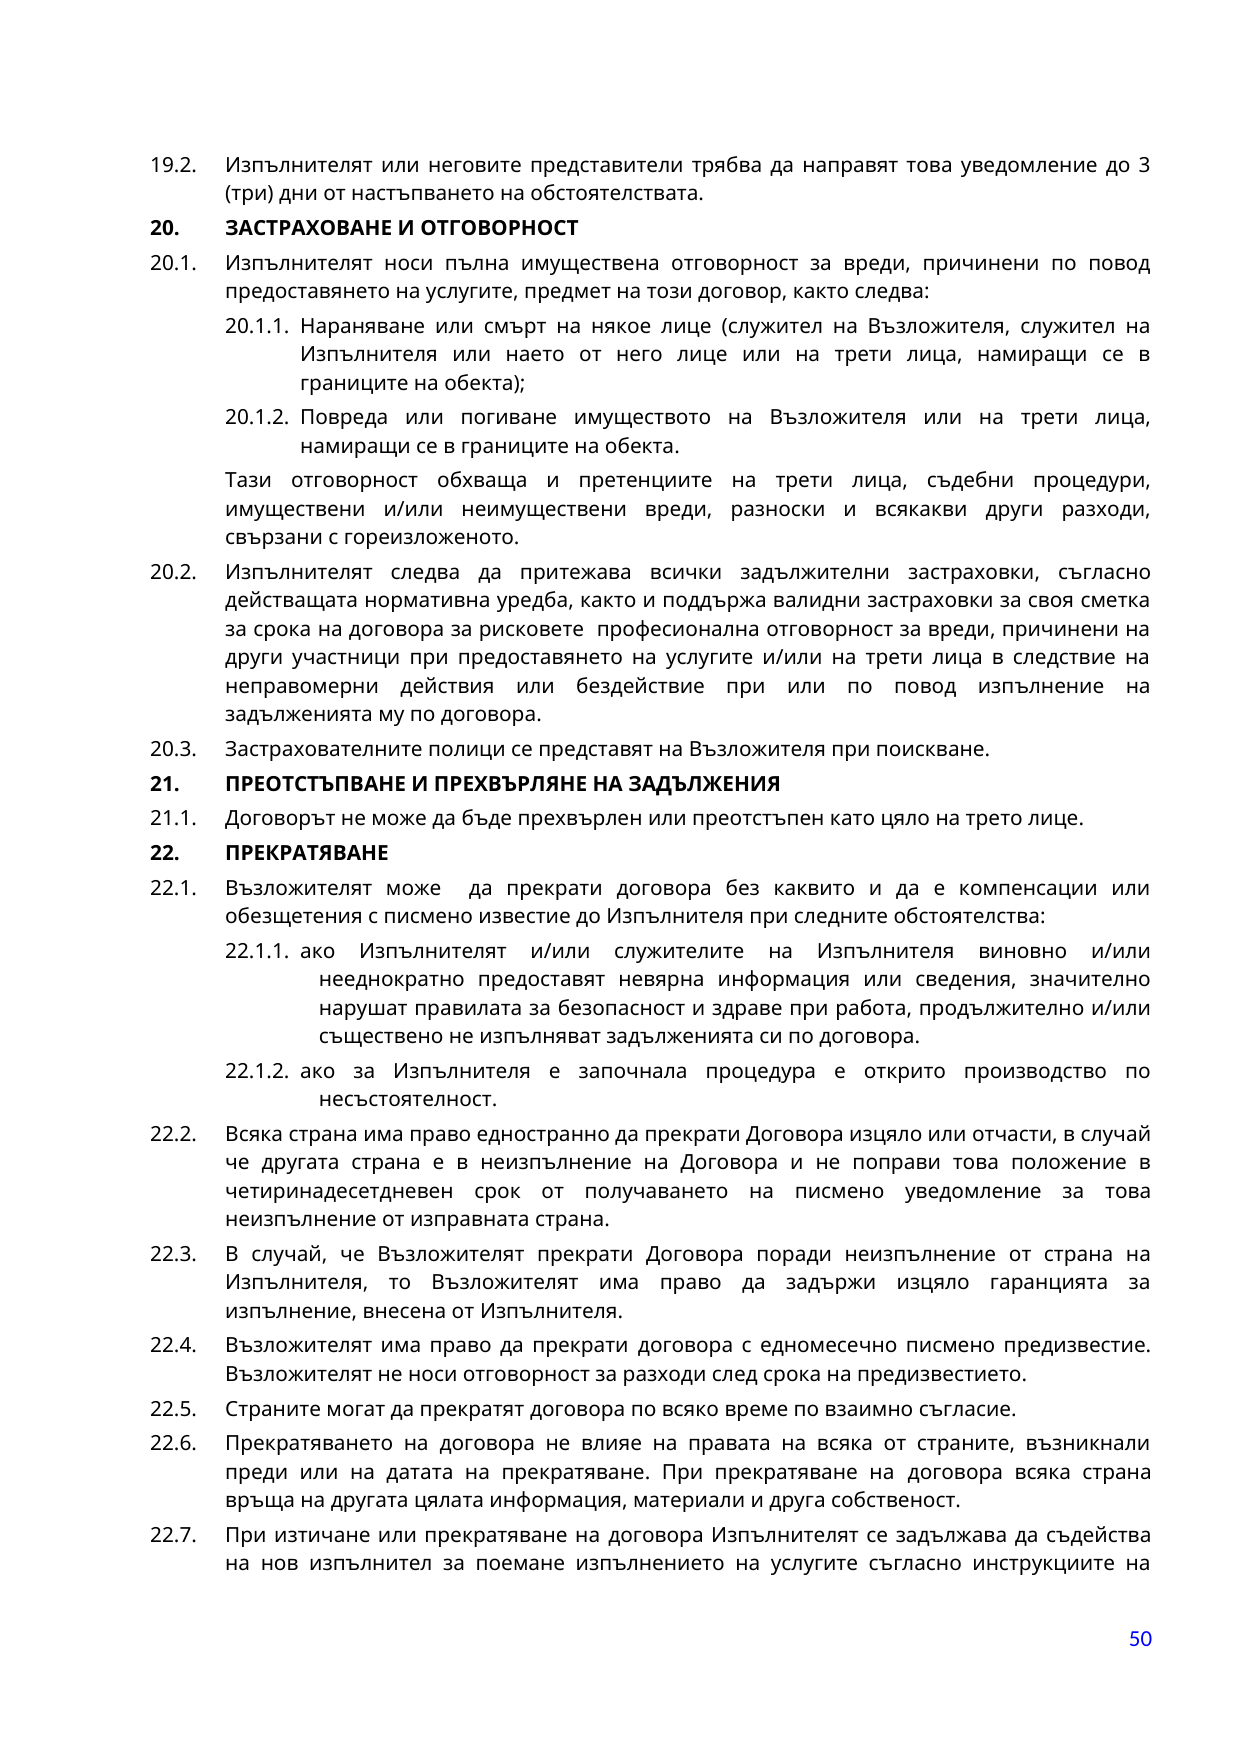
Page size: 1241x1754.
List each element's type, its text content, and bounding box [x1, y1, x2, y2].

list Договорът не може да бъде прехвърлен или преотстъпен като цяло на трето лице. [150, 803, 1152, 832]
list ПРЕОТСТЪПВАНЕ И ПРЕХВЪРЛЯНЕ НА ЗАДЪЛЖЕНИЯ [150, 769, 1152, 797]
list В случай, че Възложителят прекрати Договора поради неизпълнение от страна на Изпълнителя, то Възложителят има право да задържи изцяло гаранцията за изпълнение, внесена от Изпълнителя. [150, 1239, 1152, 1324]
list Повреда или погиване имуществото на Възложителя или на трети лица, намиращи се в границите на обекта. [225, 402, 1152, 459]
list Страните могат да прекратят договора по всяко време по взаимно съгласие. [150, 1394, 1152, 1422]
list Всяка страна има право едностранно да прекрати Договора изцяло или отчасти, в случай че другата страна е в неизпълнение на Договора и не поправи това положение в четиринадесетдневен срок от получаването на писмено уведомление за това неизпълнение от изправната страна. [150, 1119, 1152, 1233]
list Възложителят може да прекрати договора без каквито и да е компенсации или обезщетения с писмено известие до Изпълнителя при следните обстоятелства: [150, 873, 1152, 930]
list ЗАСТРАХОВАНЕ И ОТГОВОРНОСТ [150, 213, 1152, 242]
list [150, 1520, 1152, 1577]
list Нараняване или смърт на някое лице (служител на Възложителя, служител на Изпълнителя или наето от него лице или на трети лица, намиращи се в границите на обекта); [225, 311, 1152, 396]
text Тази отговорност обхваща и претенциите на трети лица, съдебни процедури, имуществени и/или неимуществени вреди, разноски и всякакви други разходи, свързани с гореизложеното. [225, 466, 1152, 551]
list ако за Изпълнителя е започнала процедура е открито производство по несъстоятелност. [225, 1056, 1152, 1113]
list ако Изпълнителят и/или служителите на Изпълнителя виновно и/или нееднократно предоставят невярна информация или сведения, значително нарушат правилата за безопасност и здраве при работа, продължително и/или съществено не изпълняват задълженията си по договора. [225, 936, 1152, 1050]
list Възложителят има право да прекрати договора с едномесечно писмено предизвестие. Възложителят не носи отговорност за разходи след срока на предизвестието. [150, 1331, 1152, 1387]
list Прекратяването на договора не влияе на правата на всяка от страните, възникнали преди или на датата на прекратяване. При прекратяване на договора всяка страна връща на другата цялата информация, материали и друга собственост. [150, 1428, 1152, 1514]
list ПРЕКРАТЯВАНЕ [150, 838, 1152, 867]
list Изпълнителят следва да притежава всички задължителни застраховки, съгласно действащата нормативна уредба, както и поддържа валидни застраховки за своя сметка за срока на договора за рисковете професионална отговорност за вреди, причинени на други участници при предоставянето на услугите и/или на трети лица в следствие на неправомерни действия или бездействие при или по повод изпълнение на задълженията му по договора. [150, 557, 1152, 728]
list Изпълнителят носи пълна имуществена отговорност за вреди, причинени по повод предоставянето на услугите, предмет на този договор, както следва: [150, 248, 1152, 305]
list Изпълнителят или неговите представители трябва да направят това уведомление до 3 (три) дни от настъпването на обстоятелствата. [150, 150, 1152, 207]
list Застрахователните полици се представят на Възложителя при поискване. [150, 734, 1152, 762]
